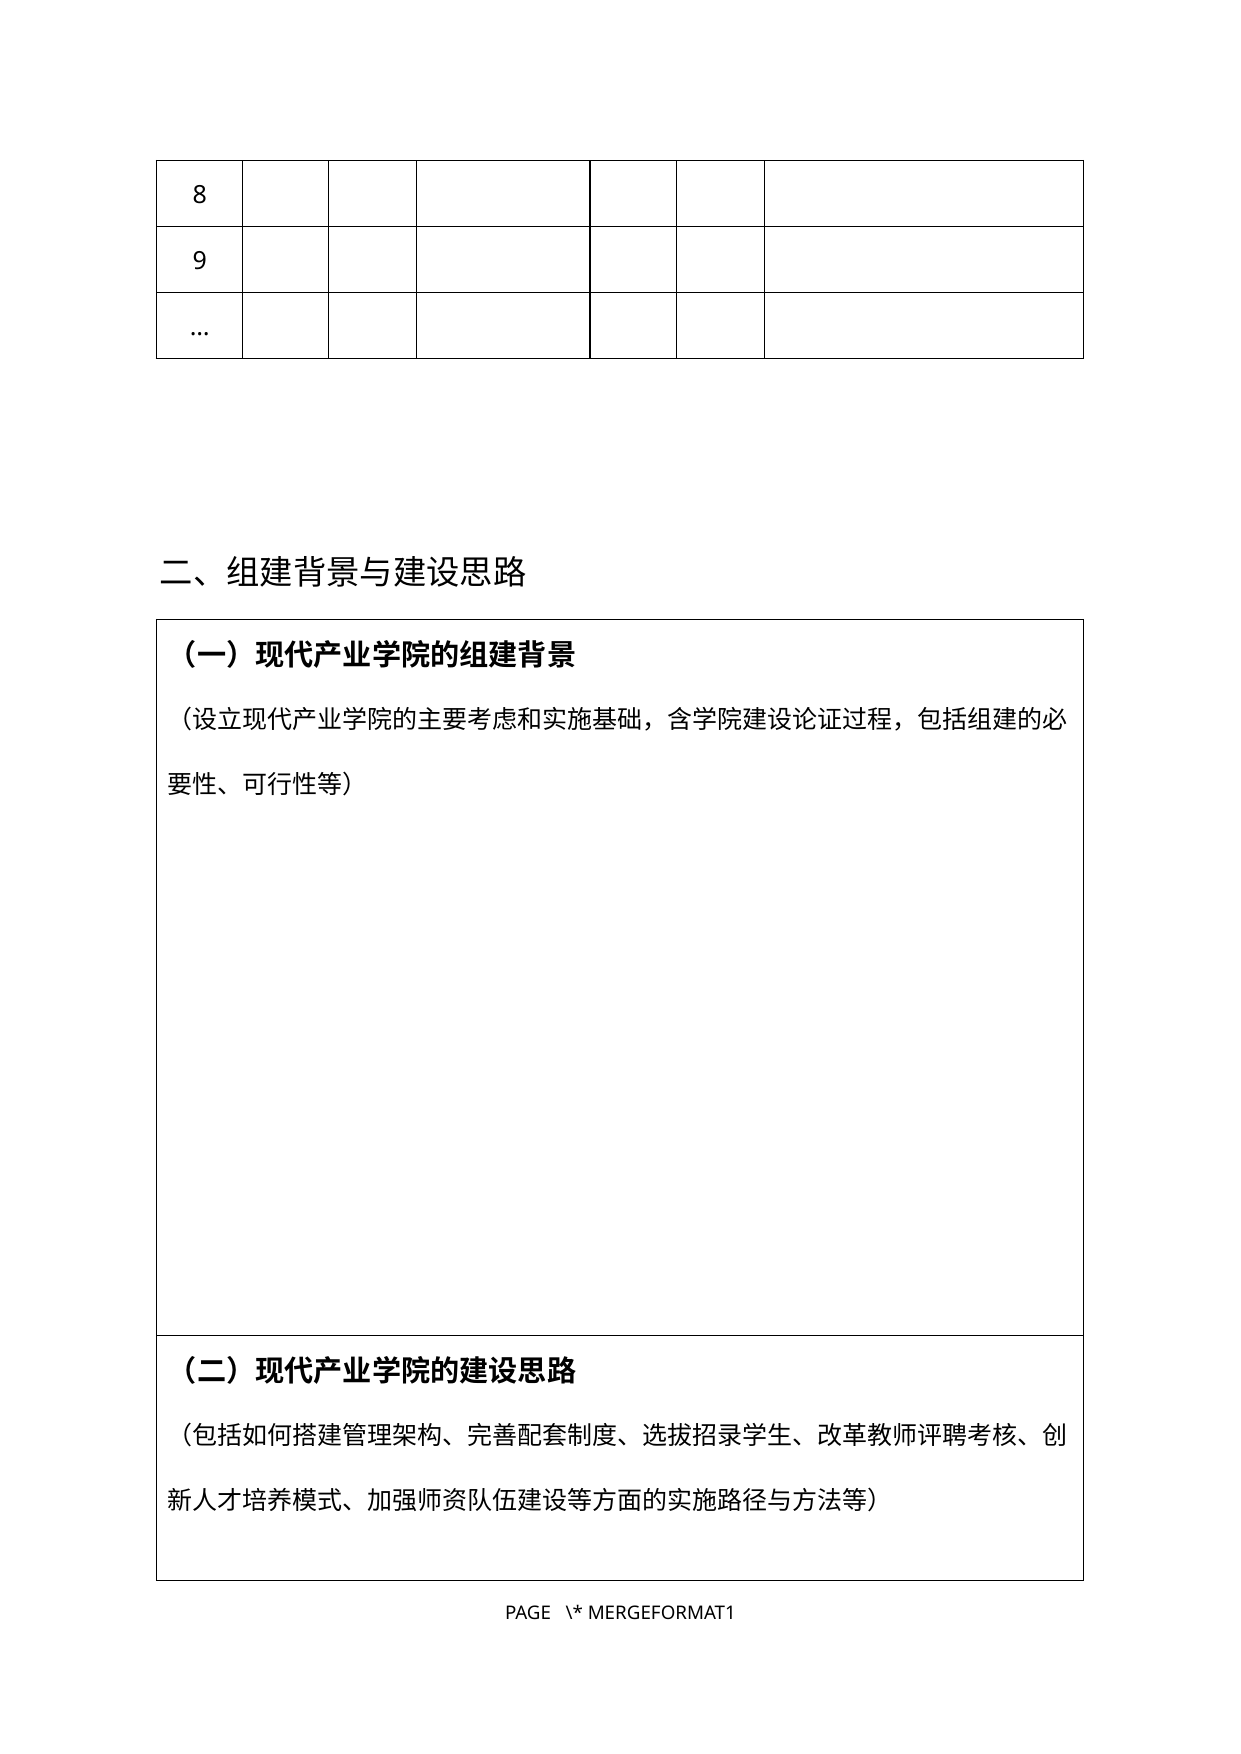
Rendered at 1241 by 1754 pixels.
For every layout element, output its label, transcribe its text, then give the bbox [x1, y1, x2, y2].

table_cell [417, 293, 589, 358]
table_cell … [157, 293, 242, 358]
table_cell [765, 293, 1083, 358]
table_cell [591, 227, 676, 292]
table_cell 8 [157, 161, 242, 226]
text 二、组建背景与建设思路 [159, 538, 1081, 603]
table_cell [677, 161, 764, 226]
table_cell [417, 227, 589, 292]
table_cell [677, 227, 764, 292]
table_cell [329, 293, 416, 358]
table_cell [243, 161, 328, 226]
table_cell [591, 161, 676, 226]
table_cell 9 [157, 227, 242, 292]
table_cell [591, 293, 676, 358]
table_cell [157, 1336, 1083, 1580]
table_cell [765, 227, 1083, 292]
table_cell [677, 293, 764, 358]
table_header （一）现代产业学院的组建背景 （设立现代产业学院的主要考虑和实施基础，含学院建设论证过程，包括组建的必要性、可行性等） [157, 620, 1083, 1335]
table_cell [329, 227, 416, 292]
table_cell [243, 227, 328, 292]
table_cell [765, 161, 1083, 226]
table_cell [243, 293, 328, 358]
table_cell [417, 161, 589, 226]
table_cell [329, 161, 416, 226]
